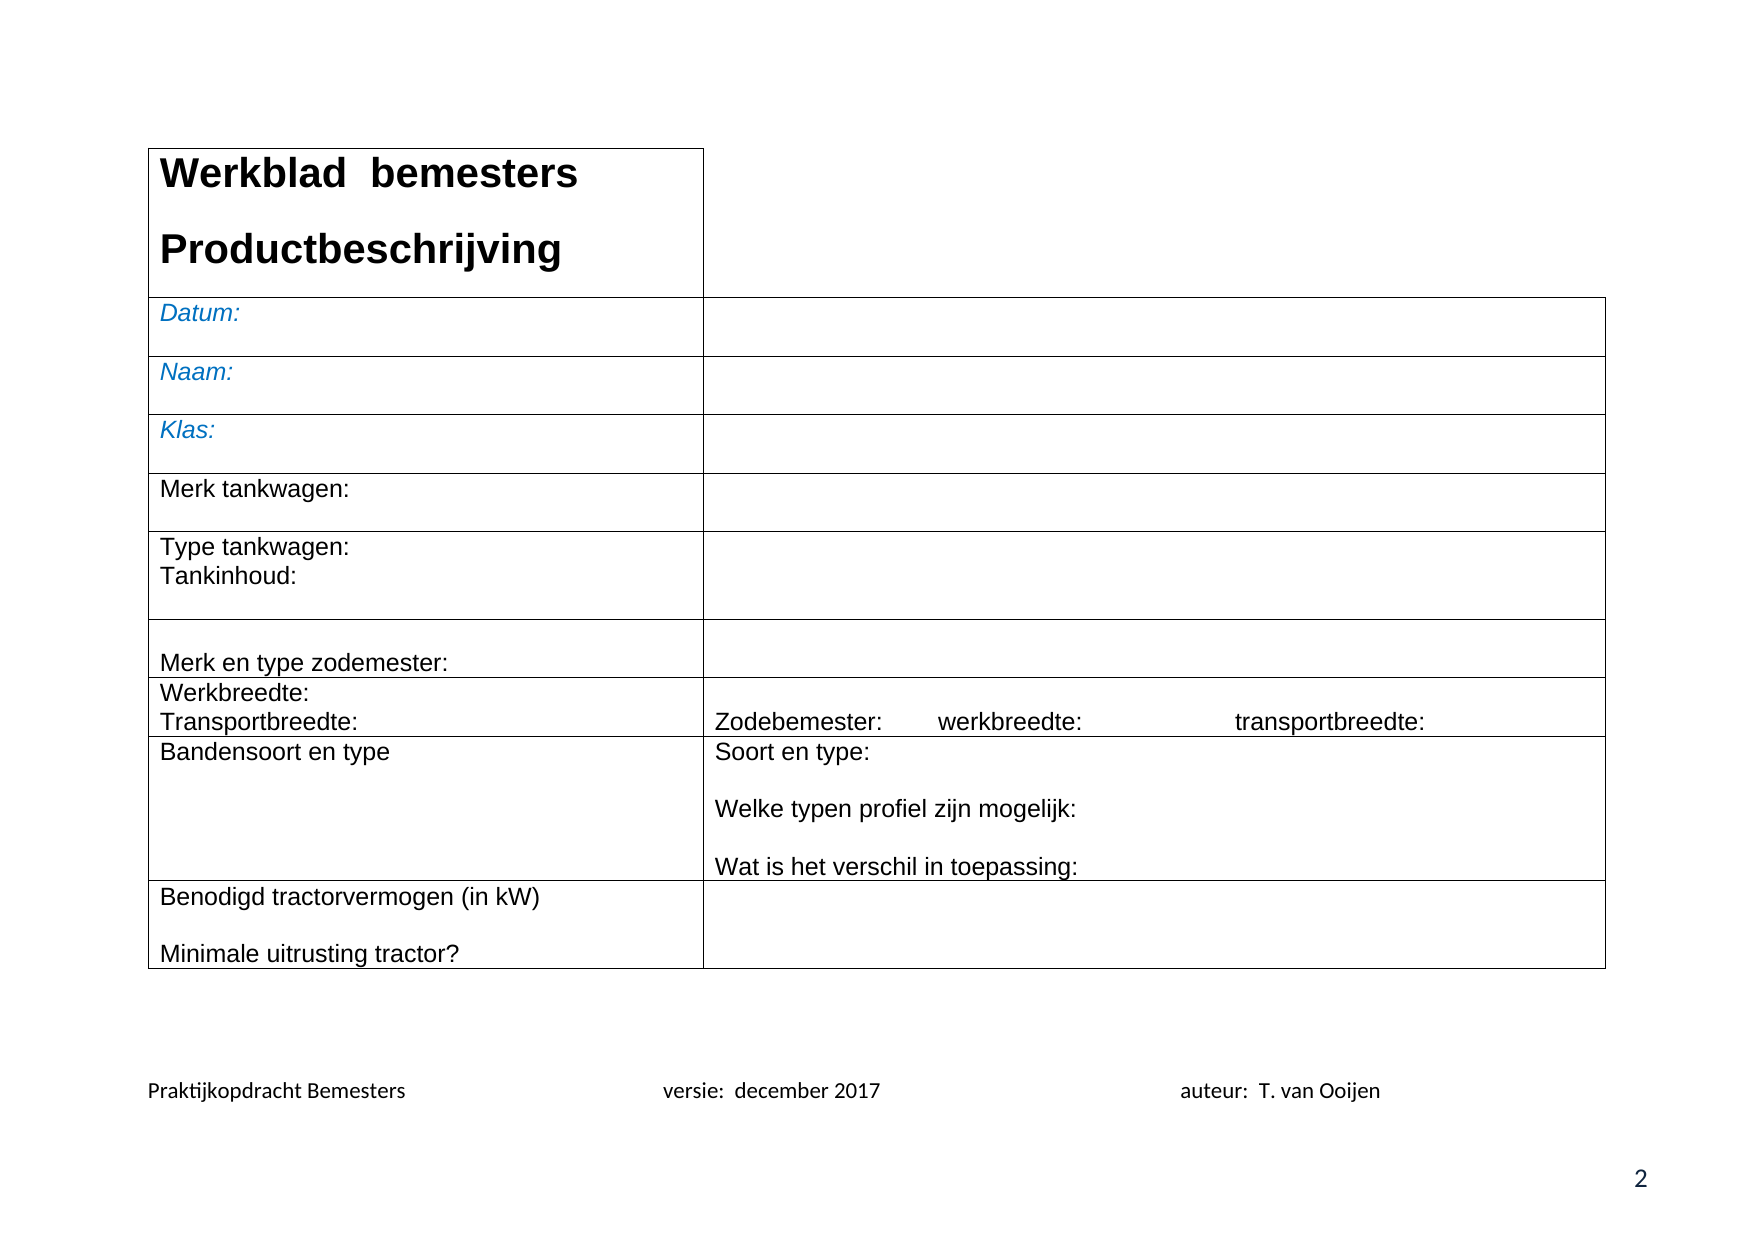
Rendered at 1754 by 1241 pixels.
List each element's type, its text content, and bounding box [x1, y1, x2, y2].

table_cell Datum: [149, 298, 703, 356]
table_cell [704, 357, 1605, 414]
table_cell Type tankwagen: Tankinhoud: [149, 532, 703, 618]
table_cell Werkbreedte: Transportbreedte: [149, 678, 703, 736]
table_cell Naam: [149, 357, 703, 414]
table_cell [704, 620, 1605, 677]
table_cell [704, 298, 1605, 356]
table_cell Merk tankwagen: [149, 474, 703, 531]
table_cell Soort en type: Welke typen profiel zijn mogelijk: Wat is het verschil in toepassing: [704, 737, 1605, 880]
table_cell Bandensoort en type [149, 737, 703, 880]
table_cell [704, 532, 1605, 618]
table_cell Zodebemester: werkbreedte: transportbreedte: [704, 678, 1605, 736]
table_header Werkblad bemesters Productbeschrijving [149, 149, 703, 297]
table_cell Klas: [149, 415, 703, 473]
table_cell [704, 415, 1605, 473]
table_cell [704, 474, 1605, 531]
table_cell Merk en type zodemester: [149, 620, 703, 677]
table_cell [704, 881, 1605, 968]
table_cell Benodigd tractorvermogen (in kW) Minimale uitrusting tractor? [149, 881, 703, 968]
